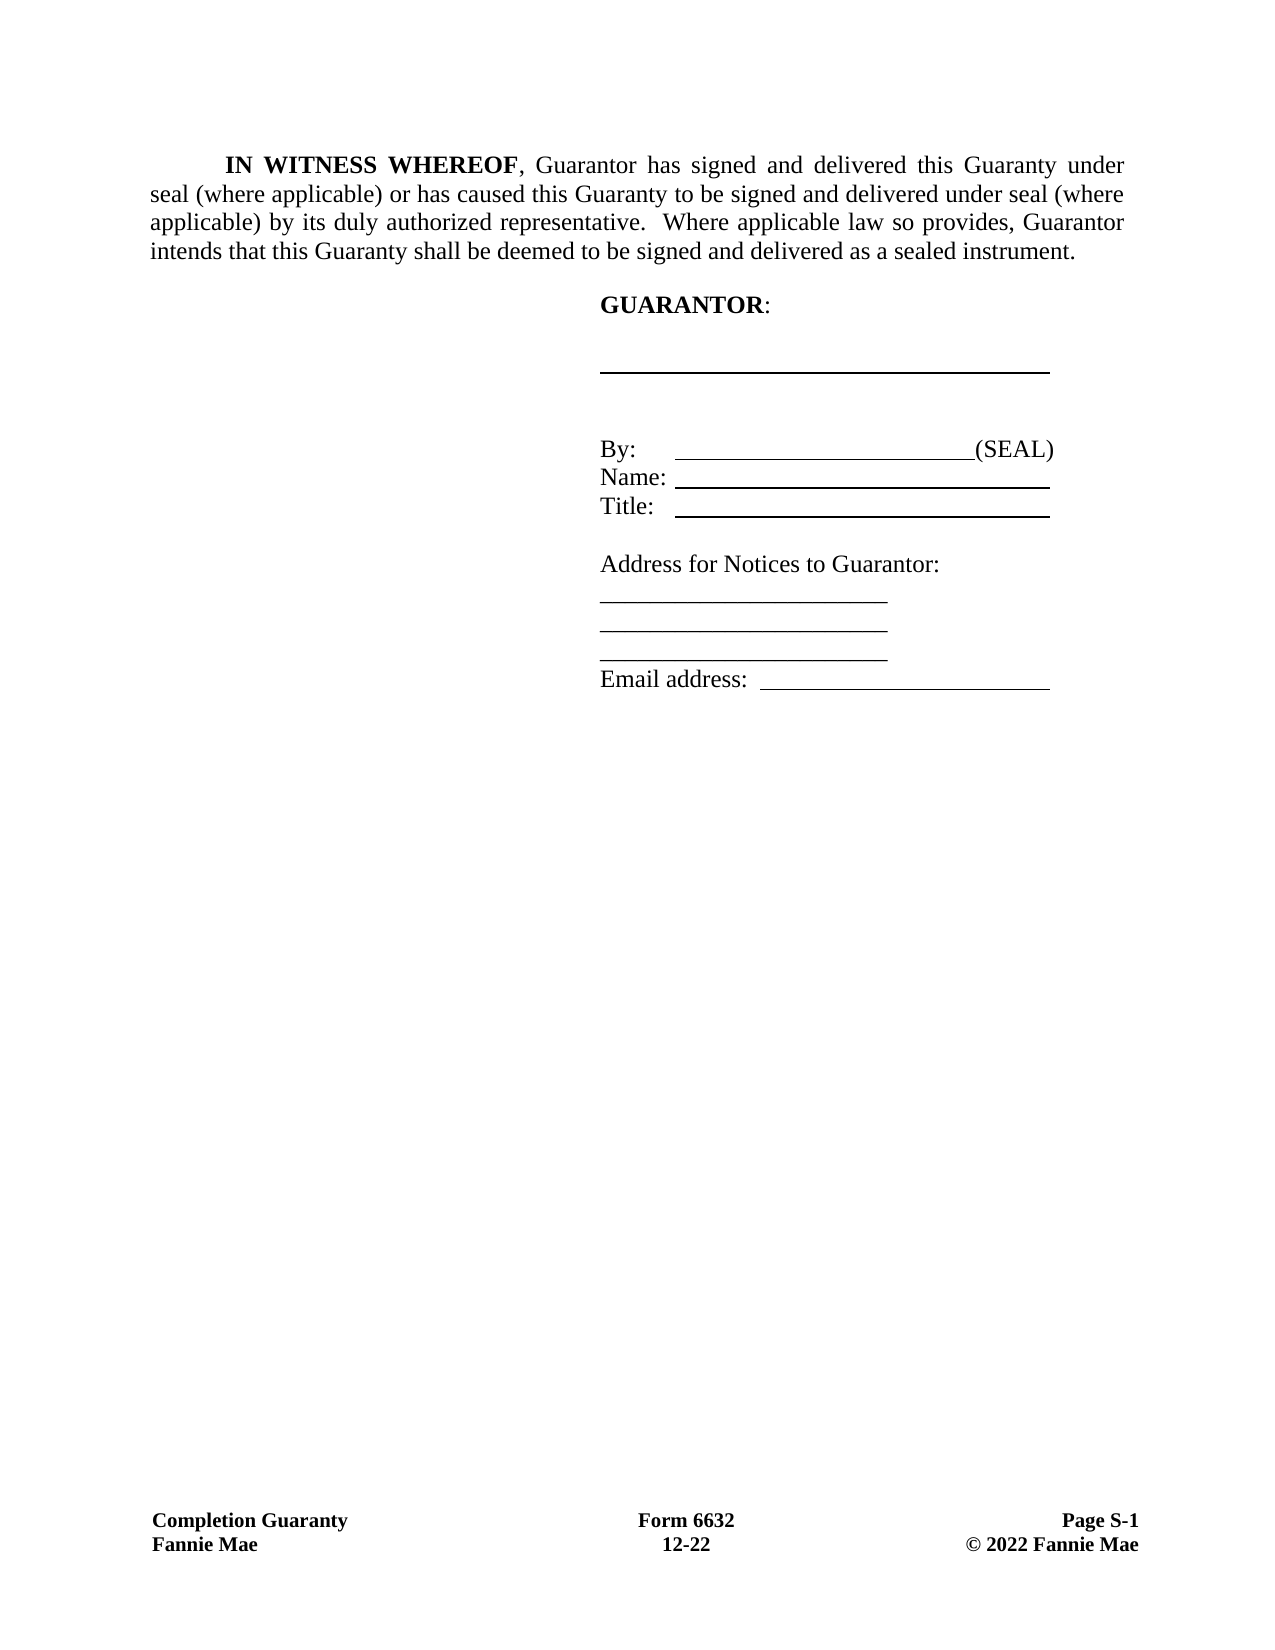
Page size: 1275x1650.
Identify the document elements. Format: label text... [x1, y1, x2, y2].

text Guarantor: [600, 290, 1125, 319]
text Name: [600, 462, 1125, 491]
text IN WITNESS WHEREOF, Guarantor has signed and delivered this Guaranty under seal (where applicable) or has caused this Guaranty to be signed and delivered under seal (where applicable) by its duly authorized representative. Where applicable law so provides, Guarantor intends that this Guaranty shall be deemed to be signed and delivered as a sealed instrument. [150, 150, 1125, 265]
text _______________________ [600, 577, 1125, 606]
text _______________________ [600, 635, 1125, 664]
text Email address: [600, 664, 1125, 692]
text Title: [600, 491, 1125, 520]
text Address for Notices to Guarantor: [600, 549, 1125, 577]
text _______________________ [600, 606, 1125, 635]
text By: (SEAL) [600, 434, 1125, 462]
